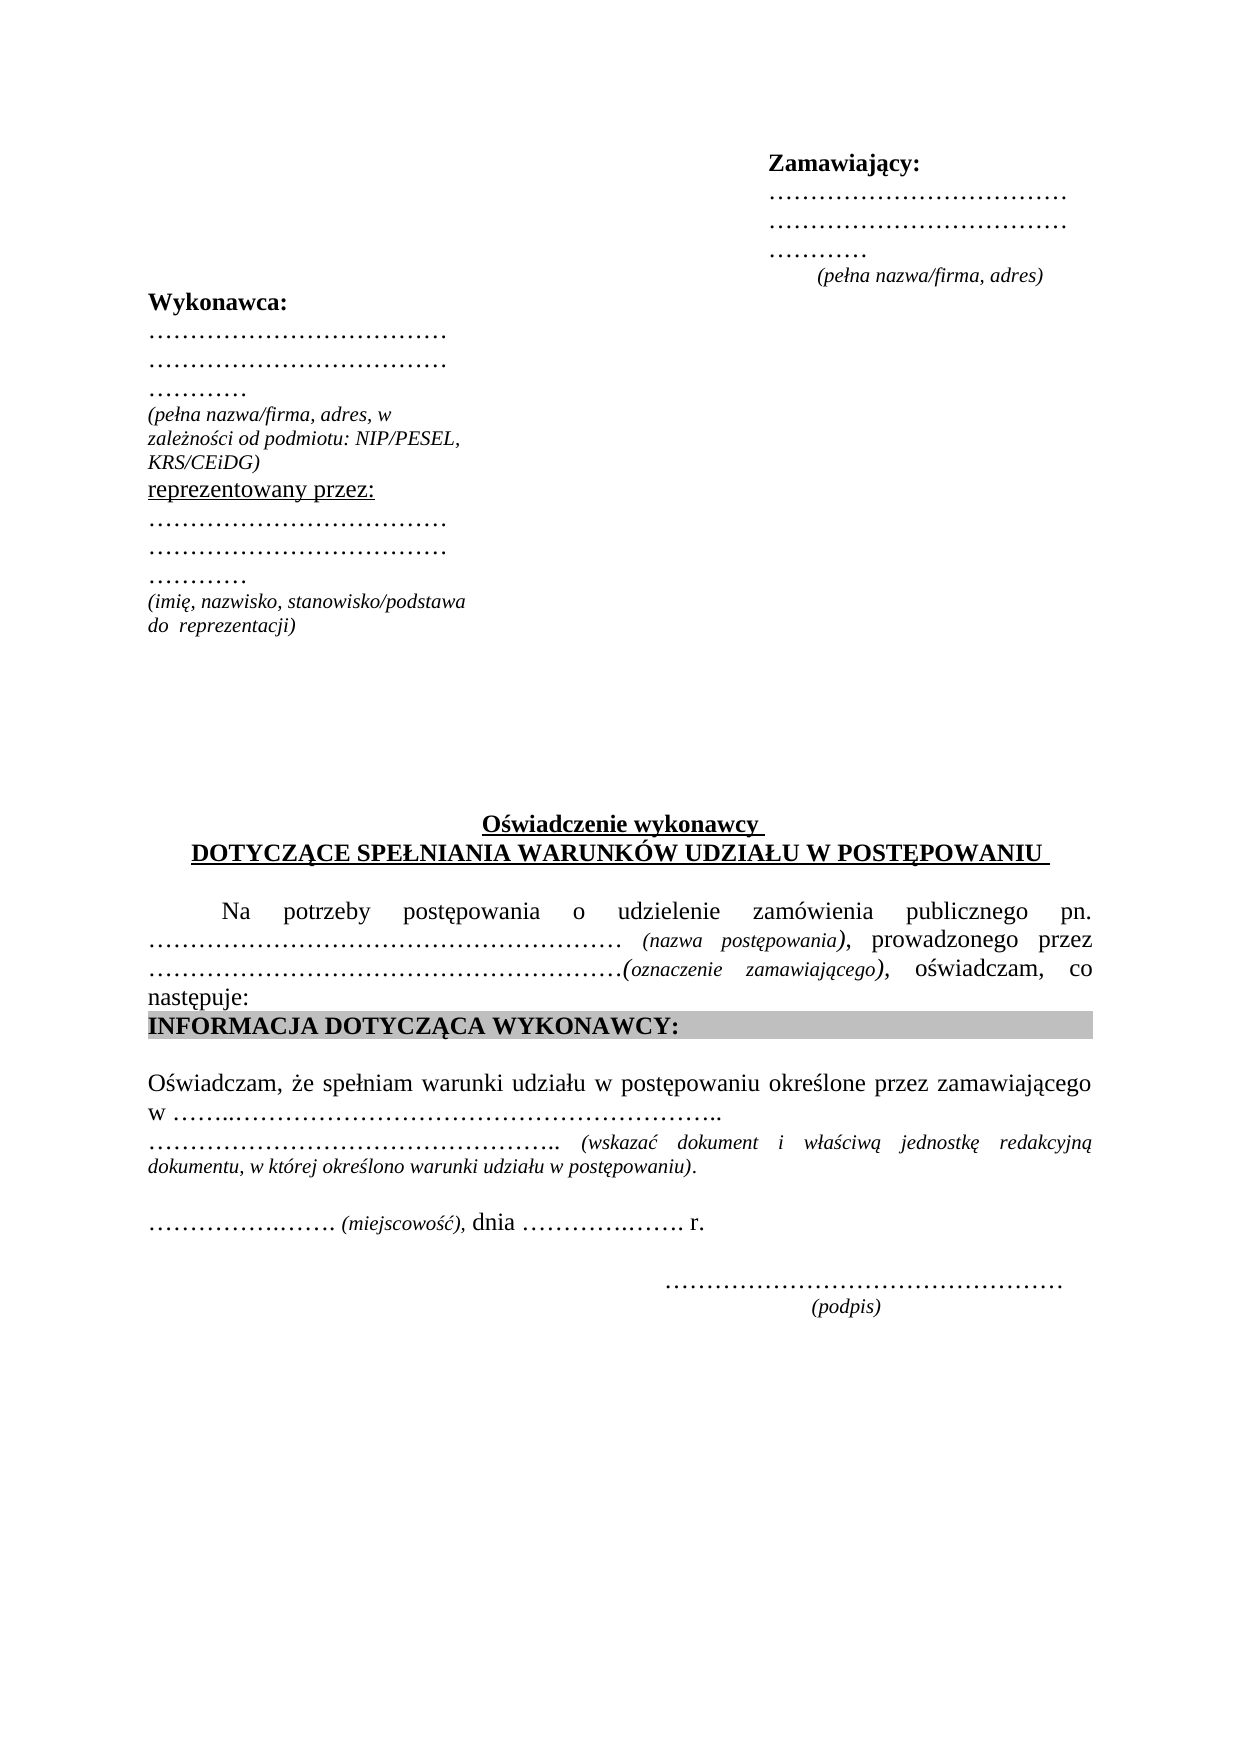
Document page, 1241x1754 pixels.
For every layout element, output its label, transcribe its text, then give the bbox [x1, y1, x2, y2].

text (imię, nazwisko, stanowisko/podstawa do reprezentacji) [148, 589, 472, 637]
text (pełna nazwa/firma, adres) [768, 263, 1093, 287]
text Na potrzeby postępowania o udzielenie zamówienia publicznego pn. ………………………………………………… (nazwa postępowania), prowadzonego przez …………………………………………………(oznaczenie zamawiającego), oświadczam, co następuje: [148, 896, 1093, 1011]
text INFORMACJA DOTYCZĄCA WYKONAWCY: [148, 1011, 1093, 1039]
text …………….……. (miejscowość), dnia ………….……. r. [148, 1207, 1093, 1236]
text Zamawiający: [694, 148, 1093, 176]
text Wykonawca: [148, 287, 1093, 315]
text reprezentowany przez: [148, 474, 1093, 503]
text ………………………………………………………………………… [148, 315, 472, 402]
text Oświadczam, że spełniam warunki udziału w postępowaniu określone przez zamawiającego w ……..…………………………………………………..………………………………………….. (wskazać dokument i właściwą jednostkę redakcyjną dokumentu, w której określono warunki udziału w postępowaniu). [148, 1068, 1093, 1178]
text ………………………………………………………………………… [768, 176, 1093, 263]
text DOTYCZĄCE SPEŁNIANIA WARUNKÓW UDZIAŁU W POSTĘPOWANIU [148, 838, 1093, 896]
text Oświadczenie wykonawcy [148, 809, 1093, 838]
text (podpis) [738, 1293, 1093, 1318]
text ………………………………………………………………………… [148, 503, 472, 589]
text (pełna nazwa/firma, adres, w zależności od podmiotu: NIP/PESEL, KRS/CEiDG) [148, 402, 472, 474]
text ………………………………………… [148, 1265, 1093, 1293]
